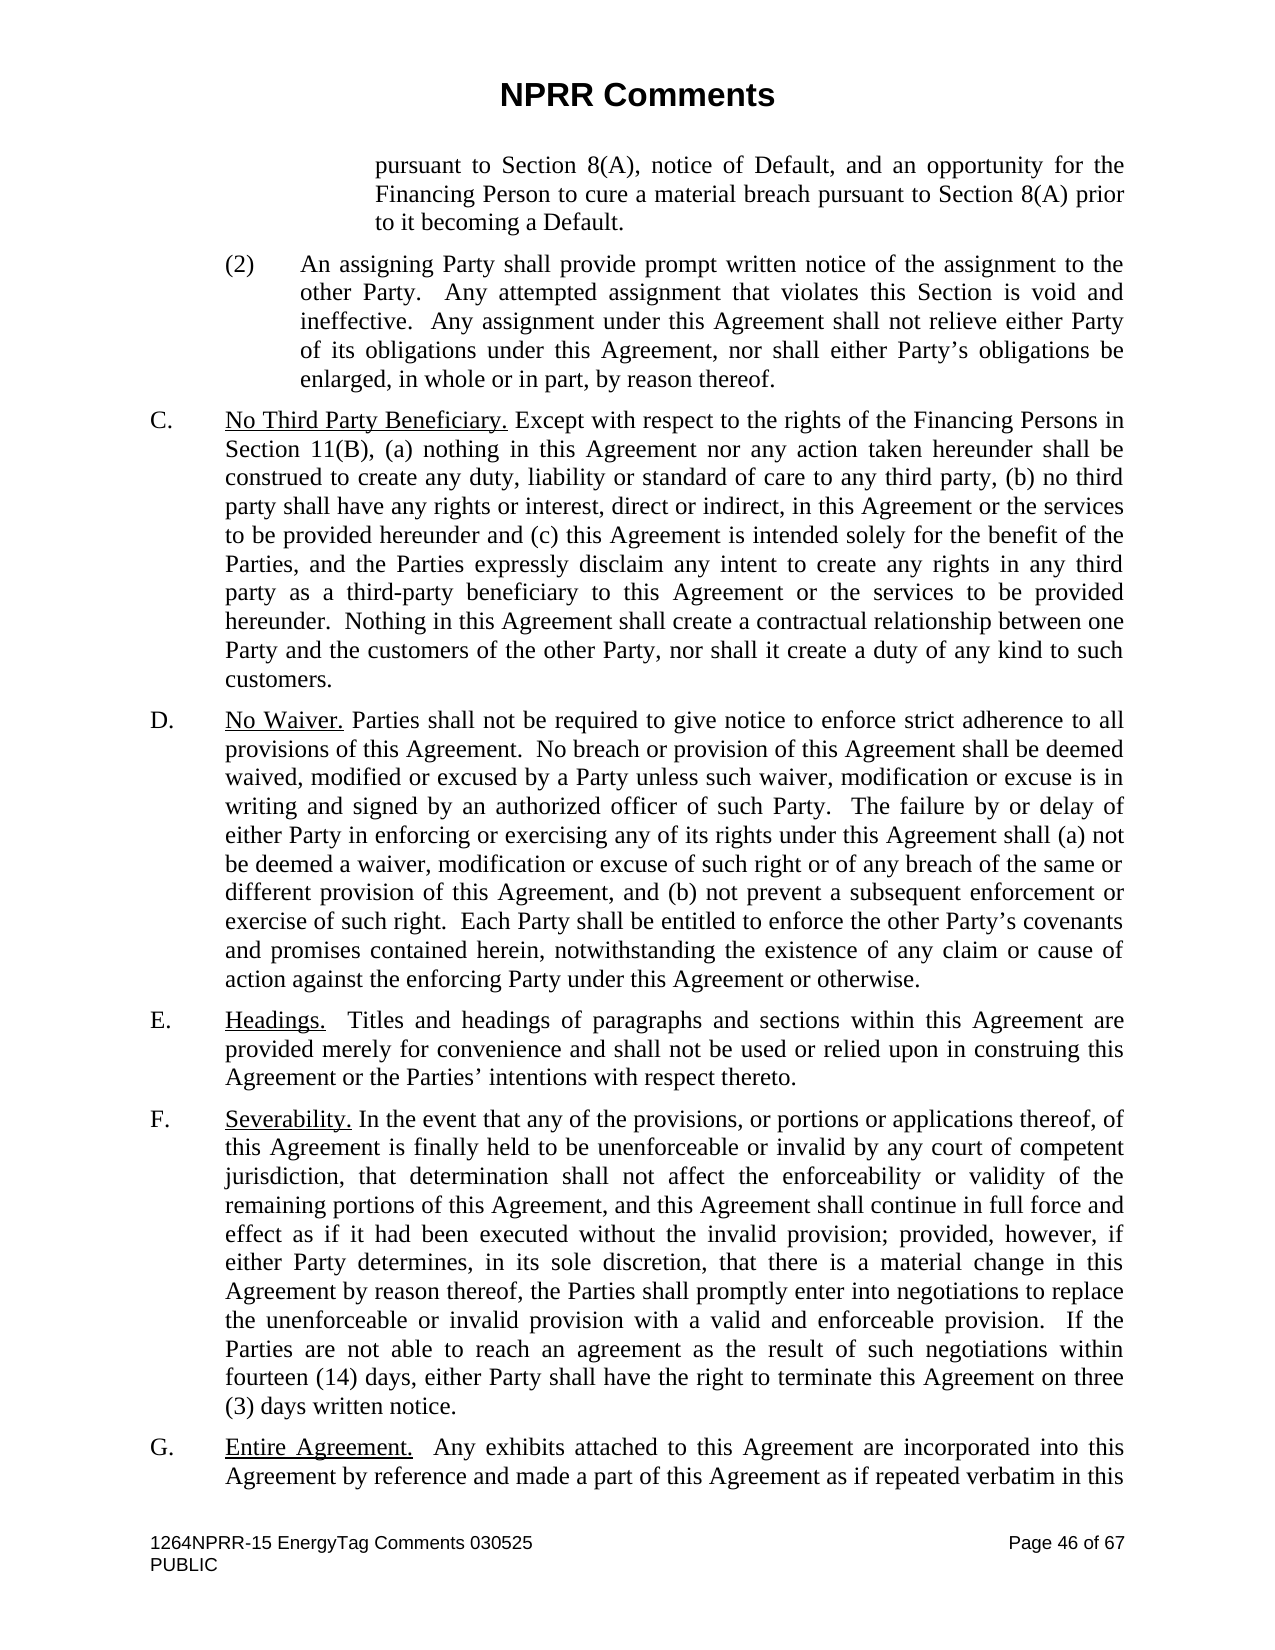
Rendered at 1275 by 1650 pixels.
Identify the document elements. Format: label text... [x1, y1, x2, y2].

text (2) An assigning Party shall provide prompt written notice of the assignment to the other Party. Any attempted assignment that violates this Section is void and ineffective. Any assignment under this Agreement shall not relieve either Party of its obligations under this Agreement, nor shall either Party’s obligations be enlarged, in whole or in part, by reason thereof. [225, 249, 1125, 392]
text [150, 1432, 1125, 1490]
text F. Severability. In the event that any of the provisions, or portions or applications thereof, of this Agreement is finally held to be unenforceable or invalid by any court of competent jurisdiction, that determination shall not affect the enforceability or validity of the remaining portions of this Agreement, and this Agreement shall continue in full force and effect as if it had been executed without the invalid provision; provided, however, if either Party determines, in its sole discretion, that there is a material change in this Agreement by reason thereof, the Parties shall promptly enter into negotiations to replace the unenforceable or invalid provision with a valid and enforceable provision. If the Parties are not able to reach an agreement as the result of such negotiations within fourteen (14) days, either Party shall have the right to terminate this Agreement on three (3) days written notice. [150, 1104, 1125, 1420]
text E. Headings. Titles and headings of paragraphs and sections within this Agreement are provided merely for convenience and shall not be used or relied upon in construing this Agreement or the Parties’ intentions with respect thereto. [150, 1005, 1125, 1091]
text C. No Third Party Beneficiary. Except with respect to the rights of the Financing Persons in Section 11(B), (a) nothing in this Agreement nor any action taken hereunder shall be construed to create any duty, liability or standard of care to any third party, (b) no third party shall have any rights or interest, direct or indirect, in this Agreement or the services to be provided hereunder and (c) this Agreement is intended solely for the benefit of the Parties, and the Parties expressly disclaim any intent to create any rights in any third party as a third-party beneficiary to this Agreement or the services to be provided hereunder. Nothing in this Agreement shall create a contractual relationship between one Party and the customers of the other Party, nor shall it create a duty of any kind to such customers. [150, 405, 1125, 692]
text D. No Waiver. Parties shall not be required to give notice to enforce strict adherence to all provisions of this Agreement. No breach or provision of this Agreement shall be deemed waived, modified or excused by a Party unless such waiver, modification or excuse is in writing and signed by an authorized officer of such Party. The failure by or delay of either Party in enforcing or exercising any of its rights under this Agreement shall (a) not be deemed a waiver, modification or excuse of such right or of any breach of the same or different provision of this Agreement, and (b) not prevent a subsequent enforcement or exercise of such right. Each Party shall be entitled to enforce the other Party’s covenants and promises contained herein, notwithstanding the existence of any claim or cause of action against the enforcing Party under this Agreement or otherwise. [150, 705, 1125, 992]
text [300, 150, 1125, 236]
